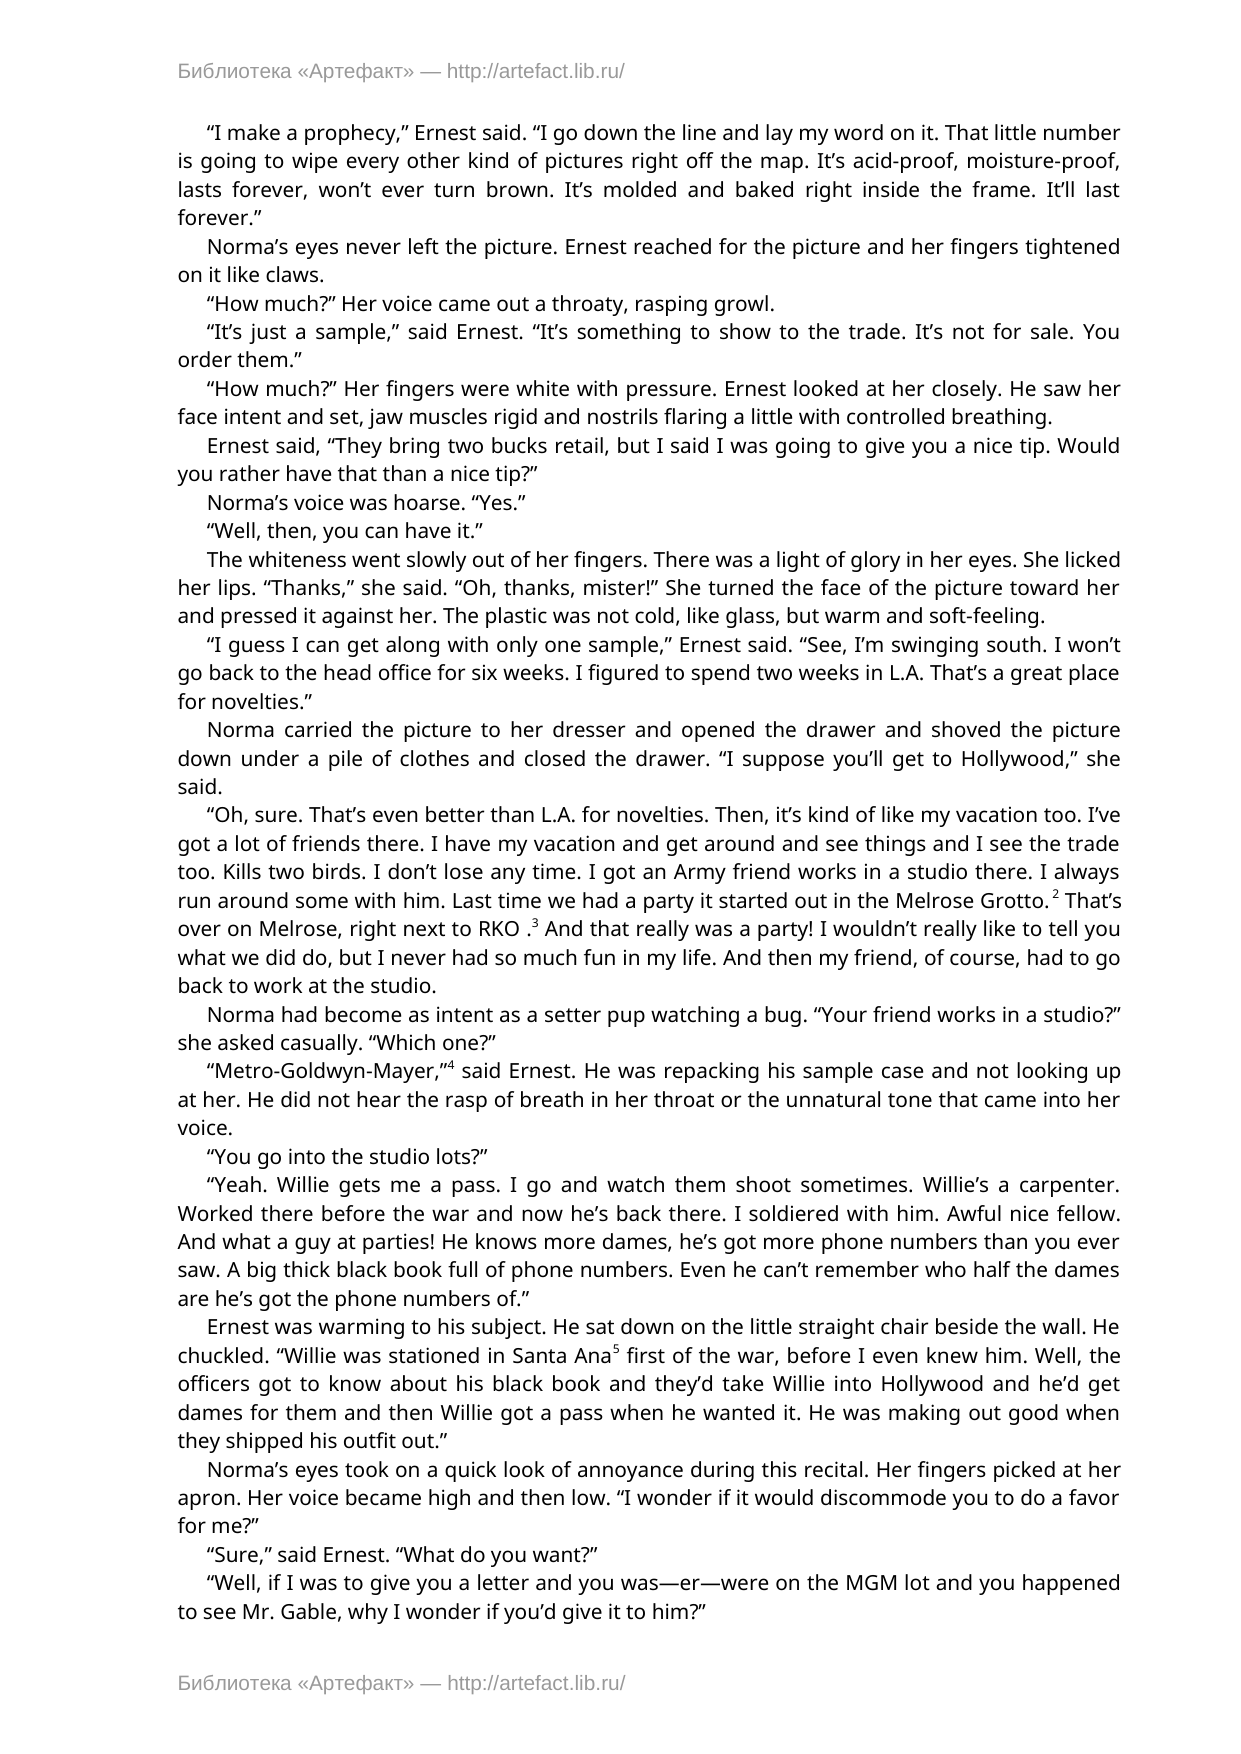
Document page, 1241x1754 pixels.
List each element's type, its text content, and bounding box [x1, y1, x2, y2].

text Norma had become as intent as a setter pup watching a bug. “Your friend works in a studio?” she asked casually. “Which one?” [177, 1000, 1122, 1057]
text “Oh, sure. That’s even better than L.A. for novelties. Then, it’s kind of like my vacation too. I’ve got a lot of friends there. I have my vacation and get around and see things and I see the trade too. Kills two birds. I don’t lose any time. I got an Army friend works in a studio there. I always run around some with him. Last time we had a party it started out in the Melrose Grotto.2 That’s over on Melrose, right next to RKO .3 And that really was a party! I wouldn’t really like to tell you what we did do, but I never had so much fun in my life. And then my friend, of course, had to go back to work at the studio. [177, 801, 1122, 1000]
text “How much?” Her voice came out a throaty, rasping growl. [177, 289, 1122, 317]
text Ernest said, “They bring two bucks retail, but I said I was going to give you a nice tip. Would you rather have that than a nice tip?” [177, 431, 1122, 488]
text Ernest was warming to his subject. He sat down on the little straight chair beside the wall. He chuckled. “Willie was stationed in Santa Ana5 first of the war, before I even knew him. Well, the officers got to know about his black book and they’d take Willie into Hollywood and he’d get dames for them and then Willie got a pass when he wanted it. He was making out good when they shipped his outfit out.” [177, 1312, 1122, 1455]
text “Well, if I was to give you a letter and you was—er—were on the MGM lot and you happened to see Mr. Gable, why I wonder if you’d give it to him?” [177, 1568, 1122, 1625]
text Norma’s voice was hoarse. “Yes.” [177, 488, 1122, 516]
text “Metro-Goldwyn-Mayer,”4 said Ernest. He was repacking his sample case and not looking up at her. He did not hear the rasp of breath in her throat or the unnatural tone that came into her voice. [177, 1057, 1122, 1142]
text Norma’s eyes took on a quick look of annoyance during this recital. Her fingers picked at her apron. Her voice became high and then low. “I wonder if it would discommode you to do a favor for me?” [177, 1455, 1122, 1540]
text “I guess I can get along with only one sample,” Ernest said. “See, I’m swinging south. I won’t go back to the head office for six weeks. I figured to spend two weeks in L.A. That’s a great place for novelties.” [177, 630, 1122, 715]
text “I make a prophecy,” Ernest said. “I go down the line and lay my word on it. That little number is going to wipe every other kind of pictures right off the map. It’s acid-proof, moisture-proof, lasts forever, won’t ever turn brown. It’s molded and baked right inside the frame. It’ll last forever.” [177, 118, 1122, 232]
text The whiteness went slowly out of her fingers. There was a light of glory in her eyes. She licked her lips. “Thanks,” she said. “Oh, thanks, mister!” She turned the face of the picture toward her and pressed it against her. The plastic was not cold, like glass, but warm and soft-feeling. [177, 545, 1122, 630]
text Norma’s eyes never left the picture. Ernest reached for the picture and her fingers tightened on it like claws. [177, 232, 1122, 289]
text Norma carried the picture to her dresser and opened the drawer and shoved the picture down under a pile of clothes and closed the drawer. “I suppose you’ll get to Hollywood,” she said. [177, 715, 1122, 801]
text “It’s just a sample,” said Ernest. “It’s something to show to the trade. It’s not for sale. You order them.” [177, 317, 1122, 374]
text “Sure,” said Ernest. “What do you want?” [177, 1540, 1122, 1568]
text “Well, then, you can have it.” [177, 516, 1122, 545]
text “How much?” Her fingers were white with pressure. Ernest looked at her closely. He saw her face intent and set, jaw muscles rigid and nostrils flaring a little with controlled breathing. [177, 374, 1122, 431]
text “Yeah. Willie gets me a pass. I go and watch them shoot sometimes. Willie’s a carpenter. Worked there before the war and now he’s back there. I soldiered with him. Awful nice fellow. And what a guy at parties! He knows more dames, he’s got more phone numbers than you ever saw. A big thick black book full of phone numbers. Even he can’t remember who half the dames are he’s got the phone numbers of.” [177, 1170, 1122, 1312]
text “You go into the studio lots?” [177, 1142, 1122, 1170]
